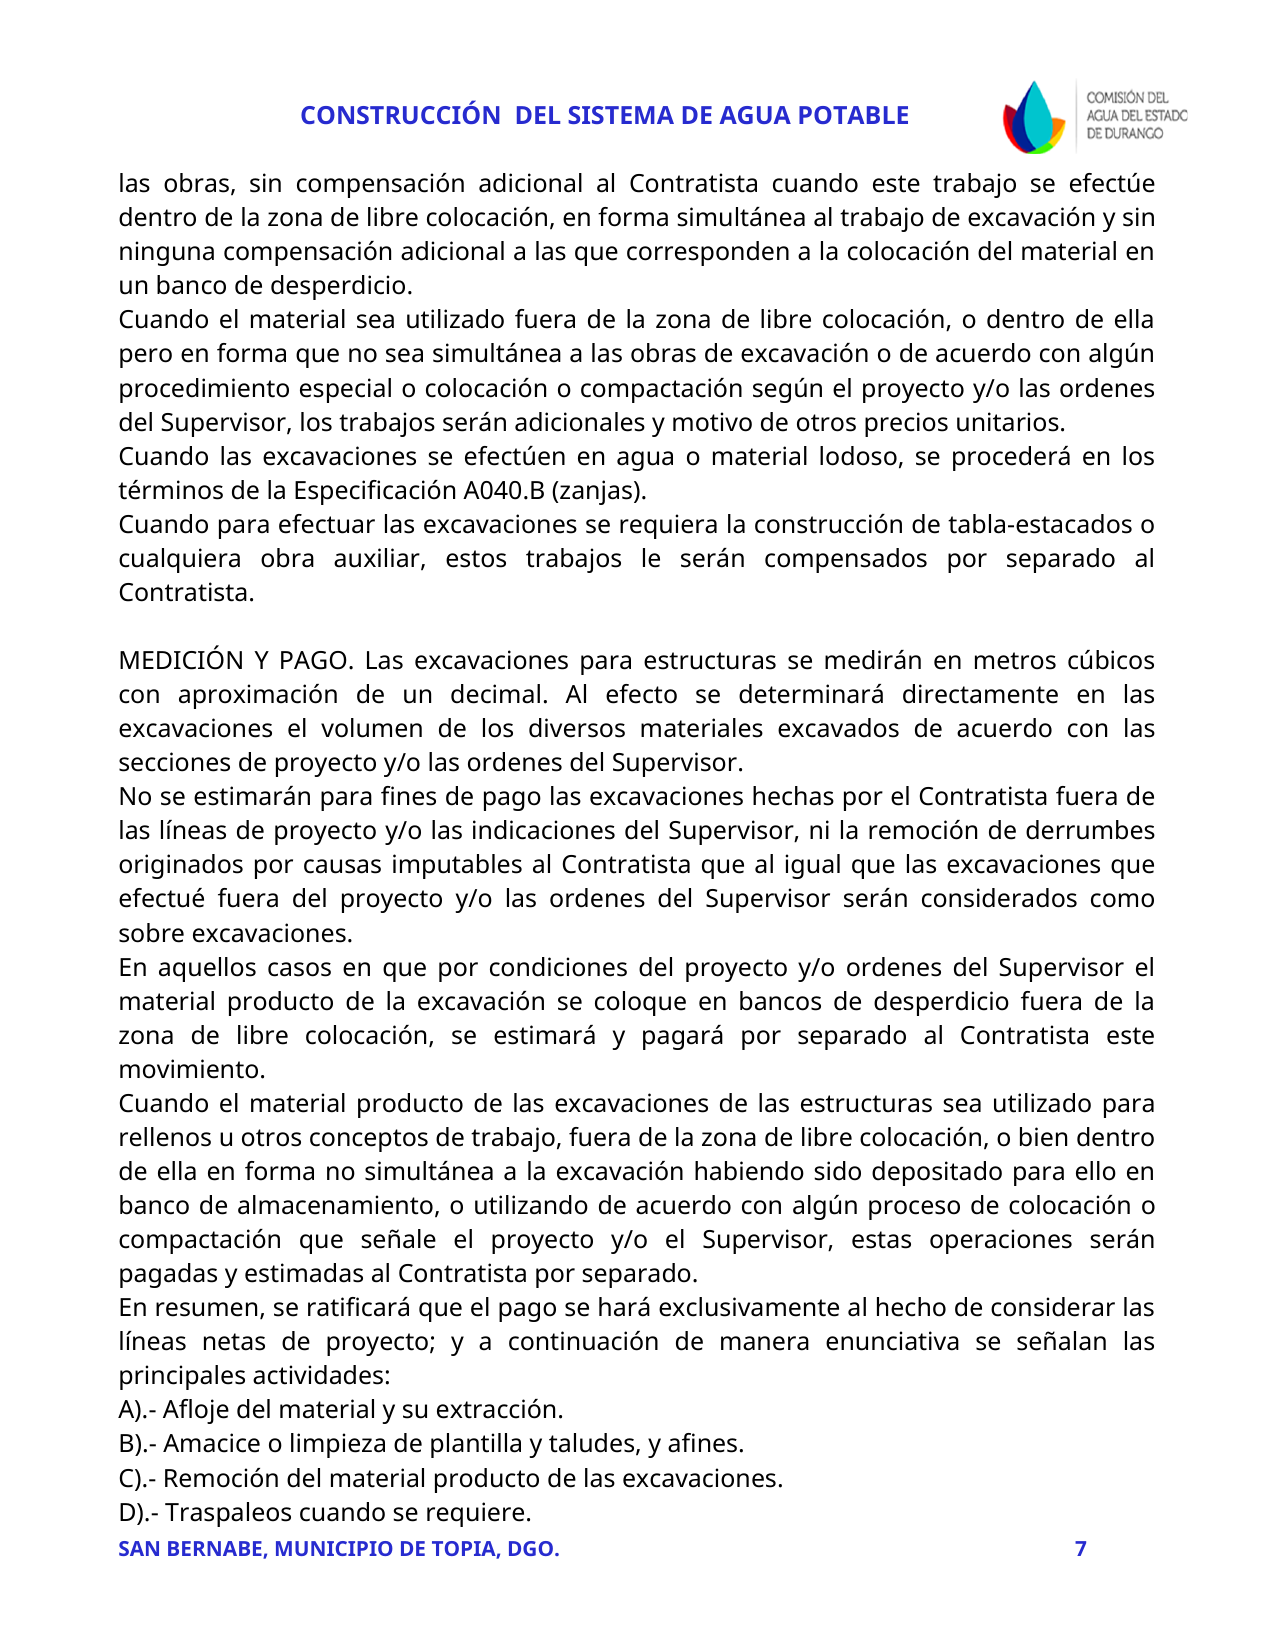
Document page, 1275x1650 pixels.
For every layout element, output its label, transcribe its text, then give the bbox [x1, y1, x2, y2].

text Cuando para efectuar las excavaciones se requiera la construcción de tabla-estacados o cualquiera obra auxiliar, estos trabajos le serán compensados por separado al Contratista. [118, 506, 1157, 609]
text MEDICIÓN Y PAGO. Las excavaciones para estructuras se medirán en metros cúbicos con aproximación de un decimal. Al efecto se determinará directamente en las excavaciones el volumen de los diversos materiales excavados de acuerdo con las secciones de proyecto y/o las ordenes del Supervisor. [118, 643, 1157, 779]
text A).- Afloje del material y su extracción. [118, 1392, 1157, 1426]
text En aquellos casos en que por condiciones del proyecto y/o ordenes del Supervisor el material producto de la excavación se coloque en bancos de desperdicio fuera de la zona de libre colocación, se estimará y pagará por separado al Contratista este movimiento. [118, 949, 1157, 1086]
text D).- Traspaleos cuando se requiere. [118, 1494, 1157, 1528]
text No se estimarán para fines de pago las excavaciones hechas por el Contratista fuera de las líneas de proyecto y/o las indicaciones del Supervisor, ni la remoción de derrumbes originados por causas imputables al Contratista que al igual que las excavaciones que efectué fuera del proyecto y/o las ordenes del Supervisor serán considerados como sobre excavaciones. [118, 779, 1157, 949]
text C).- Remoción del material producto de las excavaciones. [118, 1460, 1157, 1494]
text Cuando el material sea utilizado fuera de la zona de libre colocación, o dentro de ella pero en forma que no sea simultánea a las obras de excavación o de acuerdo con algún procedimiento especial o colocación o compactación según el proyecto y/o las ordenes del Supervisor, los trabajos serán adicionales y motivo de otros precios unitarios. [118, 302, 1157, 438]
picture [1000, 78, 1191, 157]
text Cuando las excavaciones se efectúen en agua o material lodoso, se procederá en los términos de la Especificación A040.B (zanjas). [118, 438, 1157, 506]
text Cuando el material producto de las excavaciones de las estructuras sea utilizado para rellenos u otros conceptos de trabajo, fuera de la zona de libre colocación, o bien dentro de ella en forma no simultánea a la excavación habiendo sido depositado para ello en banco de almacenamiento, o utilizando de acuerdo con algún proceso de colocación o compactación que señale el proyecto y/o el Supervisor, estas operaciones serán pagadas y estimadas al Contratista por separado. [118, 1086, 1157, 1290]
text B).- Amacice o limpieza de plantilla y taludes, y afines. [118, 1426, 1157, 1460]
text En resumen, se ratificará que el pago se hará exclusivamente al hecho de considerar las líneas netas de proyecto; y a continuación de manera enunciativa se señalan las principales actividades: [118, 1290, 1157, 1392]
